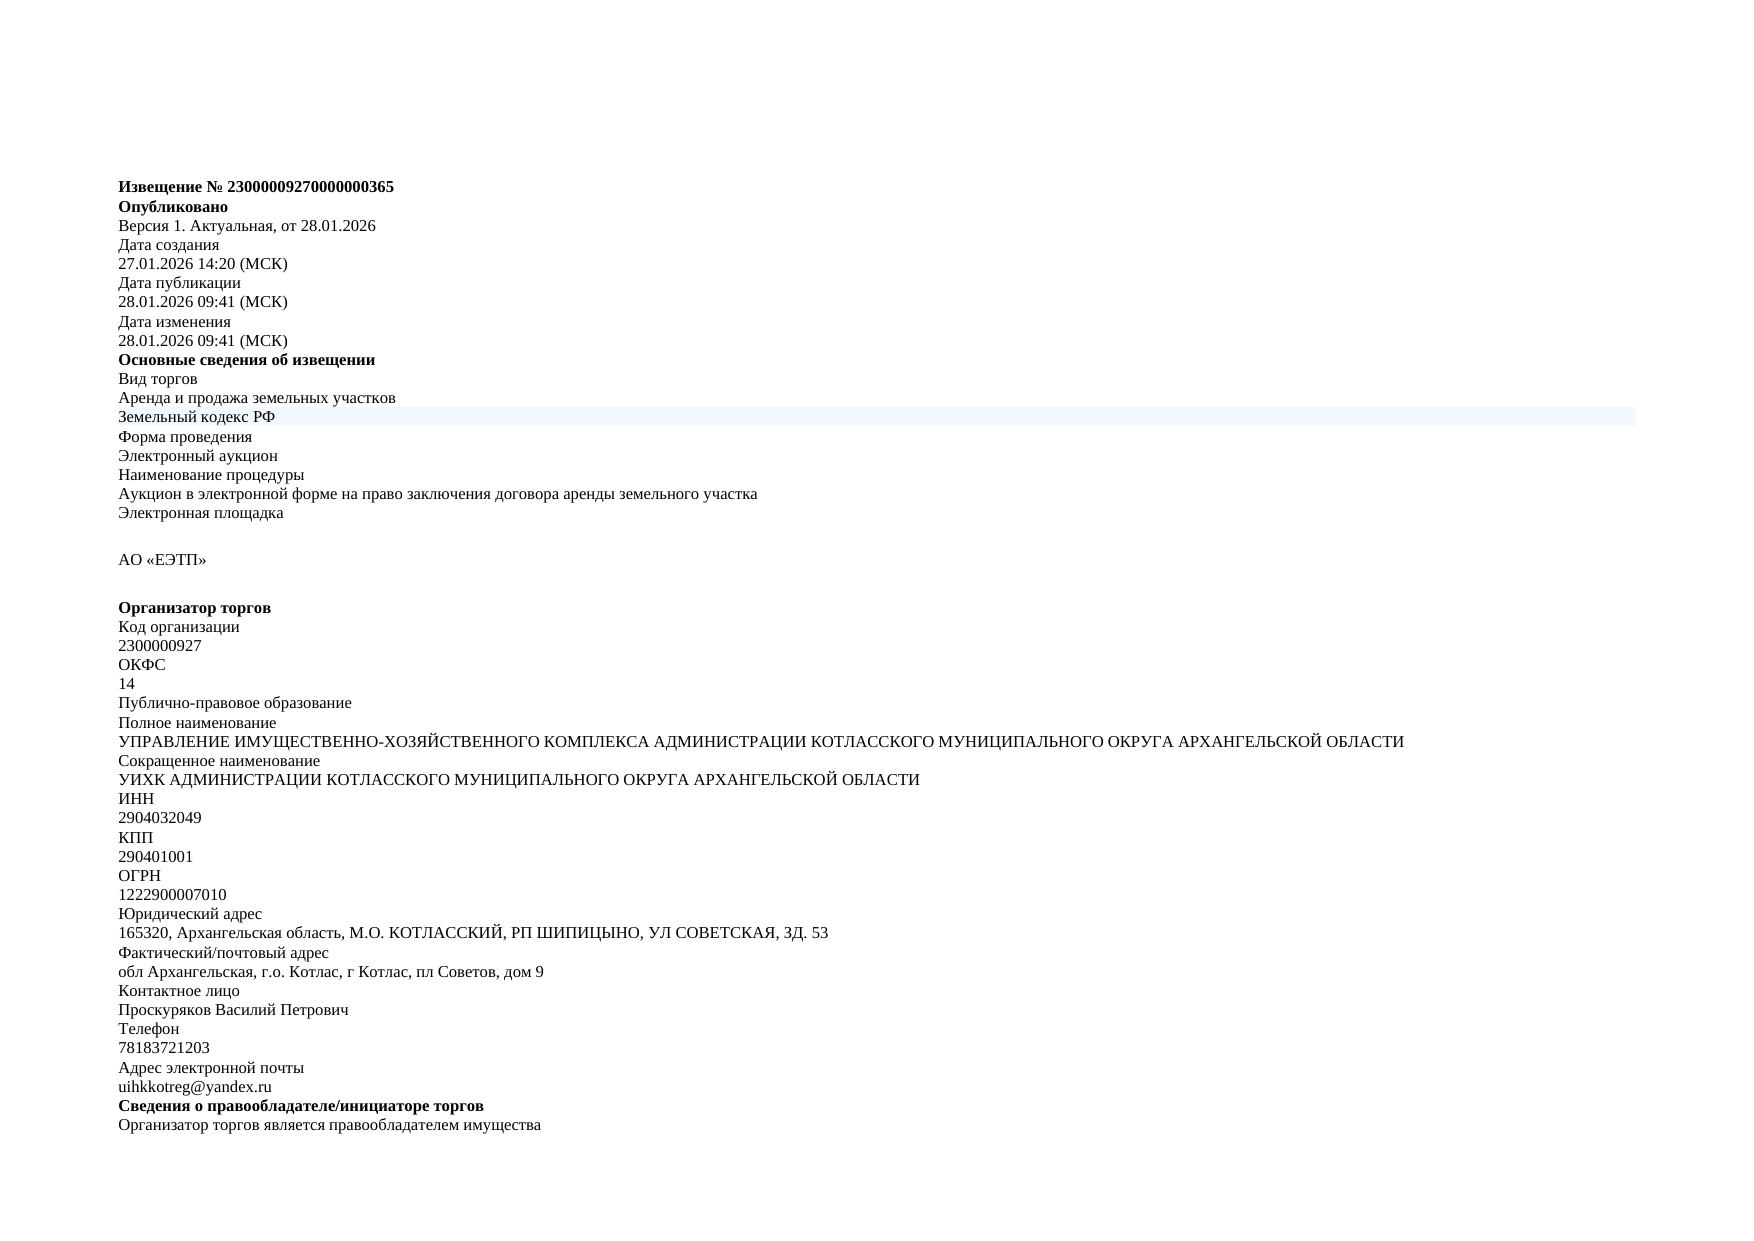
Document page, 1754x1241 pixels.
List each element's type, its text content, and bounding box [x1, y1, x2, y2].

text Земельный кодекс РФ [118, 407, 1636, 426]
text Электронный аукцион [118, 446, 1636, 465]
text Дата изменения [118, 311, 1636, 331]
text УИХК АДМИНИСТРАЦИИ КОТЛАССКОГО МУНИЦИПАЛЬНОГО ОКРУГА АРХАНГЕЛЬСКОЙ ОБЛАСТИ [118, 770, 1636, 789]
text 28.01.2026 09:41 (МСК) [118, 331, 1636, 350]
text 28.01.2026 09:41 (МСК) [118, 292, 1636, 311]
text 2300000927 [118, 636, 1636, 655]
text УПРАВЛЕНИЕ ИМУЩЕСТВЕННО-ХОЗЯЙСТВЕННОГО КОМПЛЕКСА АДМИНИСТРАЦИИ КОТЛАССКОГО МУНИЦИПАЛЬНОГО ОКРУГА АРХАНГЕЛЬСКОЙ ОБЛАСТИ [118, 732, 1636, 751]
text Сведения о правообладателе/инициаторе торгов [118, 1096, 1636, 1115]
text 14 [118, 674, 1636, 693]
text Контактное лицо [118, 981, 1636, 1000]
text Проскуряков Василий Петрович [118, 1000, 1636, 1019]
text обл Архангельская, г.о. Котлас, г Котлас, пл Советов, дом 9 [118, 962, 1636, 981]
text ИНН [118, 789, 1636, 808]
text 290401001 [118, 847, 1636, 866]
text Организатор торгов является правообладателем имущества [118, 1115, 1636, 1134]
text Вид торгов [118, 369, 1636, 388]
text АО «ЕЭТП» [118, 550, 1636, 569]
text Основные сведения об извещении [118, 350, 1636, 369]
text Извещение № 23000009270000000365 [118, 177, 1598, 196]
text Дата публикации [118, 273, 1636, 292]
text Организатор торгов [118, 597, 1636, 617]
text ОКФС [118, 655, 1636, 674]
text Адрес электронной почты [118, 1057, 1636, 1077]
text Публично-правовое образование [118, 693, 1636, 712]
text Электронная площадка [118, 503, 1636, 522]
text uihkkotreg@yandex.ru [118, 1077, 1636, 1096]
text Юридический адрес [118, 904, 1636, 923]
text Форма проведения [118, 426, 1636, 446]
text Аренда и продажа земельных участков [118, 388, 1636, 407]
text Полное наименование [118, 712, 1636, 732]
text 165320, Архангельская область, М.О. КОТЛАССКИЙ, РП ШИПИЦЫНО, УЛ СОВЕТСКАЯ, ЗД. 53 [118, 923, 1636, 942]
text Наименование процедуры [118, 465, 1636, 484]
text Сокращенное наименование [118, 751, 1636, 770]
text Код организации [118, 617, 1636, 636]
text 78183721203 [118, 1038, 1636, 1057]
text Версия 1. Актуальная, от 28.01.2026 [118, 216, 1636, 235]
text 27.01.2026 14:20 (МСК) [118, 254, 1636, 273]
text Аукцион в электронной форме на право заключения договора аренды земельного участка [118, 484, 1636, 503]
text КПП [118, 827, 1636, 847]
text ОГРН [118, 866, 1636, 885]
text 2904032049 [118, 808, 1636, 827]
text Телефон [118, 1019, 1636, 1038]
text Дата создания [118, 235, 1636, 254]
text Фактический/почтовый адрес [118, 942, 1636, 962]
text 1222900007010 [118, 885, 1636, 904]
text Опубликовано [118, 196, 1598, 216]
